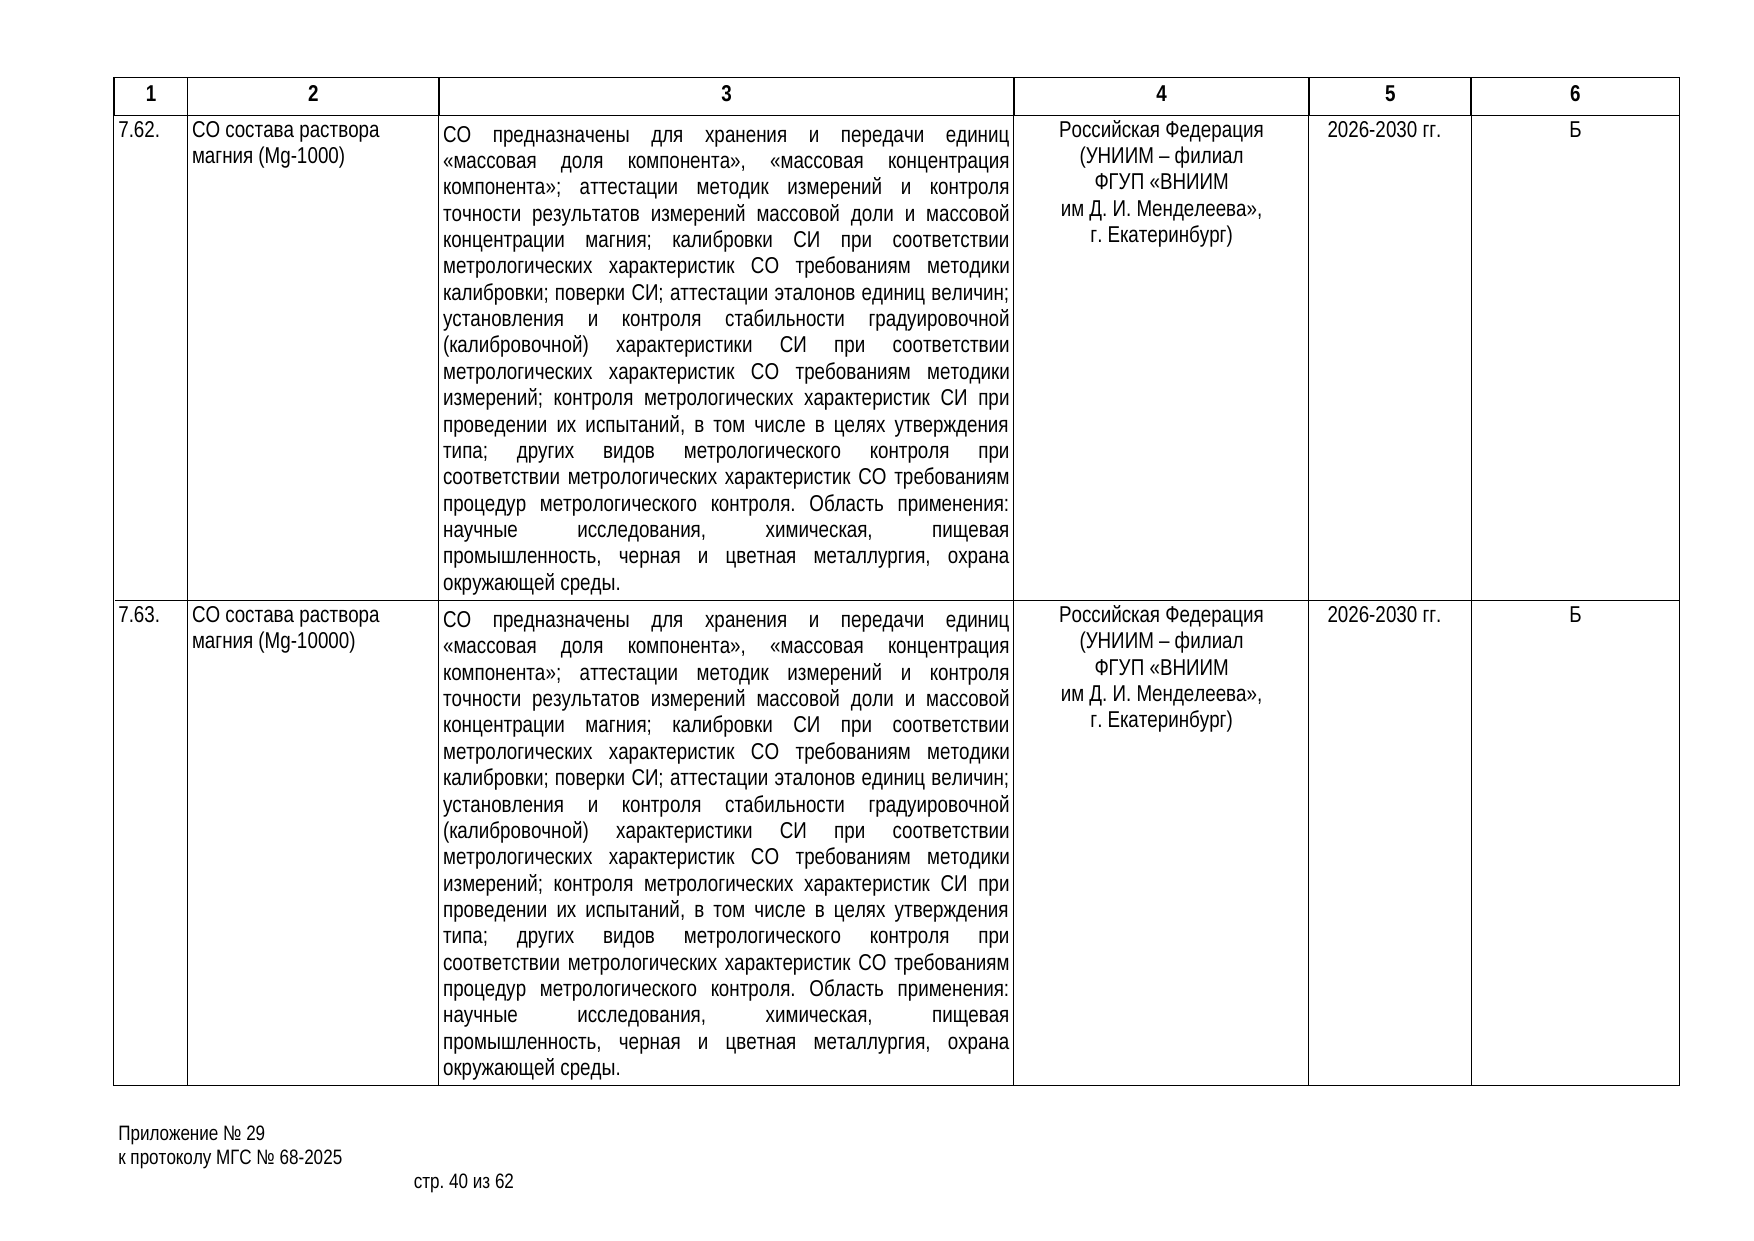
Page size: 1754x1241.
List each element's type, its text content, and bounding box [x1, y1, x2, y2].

table_cell [114, 600, 187, 1085]
table_cell [114, 116, 187, 600]
table_cell СО состава раствора магния (Mg-1000) [188, 116, 438, 600]
table_cell СО состава раствора магния (Mg-10000) [188, 601, 438, 1085]
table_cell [1014, 116, 1308, 600]
table_cell 2026-2030 гг. [1309, 601, 1471, 1085]
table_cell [439, 116, 1013, 600]
table_header 3 [440, 78, 1013, 114]
table_cell 2026-2030 гг. [1309, 116, 1471, 600]
table_header 5 [1310, 78, 1470, 114]
table_header 2 [188, 78, 438, 114]
table_cell Б [1472, 116, 1679, 600]
table_header 4 [1015, 78, 1308, 114]
table_header 6 [1472, 78, 1679, 114]
table_cell Б [1472, 601, 1679, 1085]
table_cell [1014, 601, 1308, 1085]
table_header 1 [115, 78, 187, 114]
